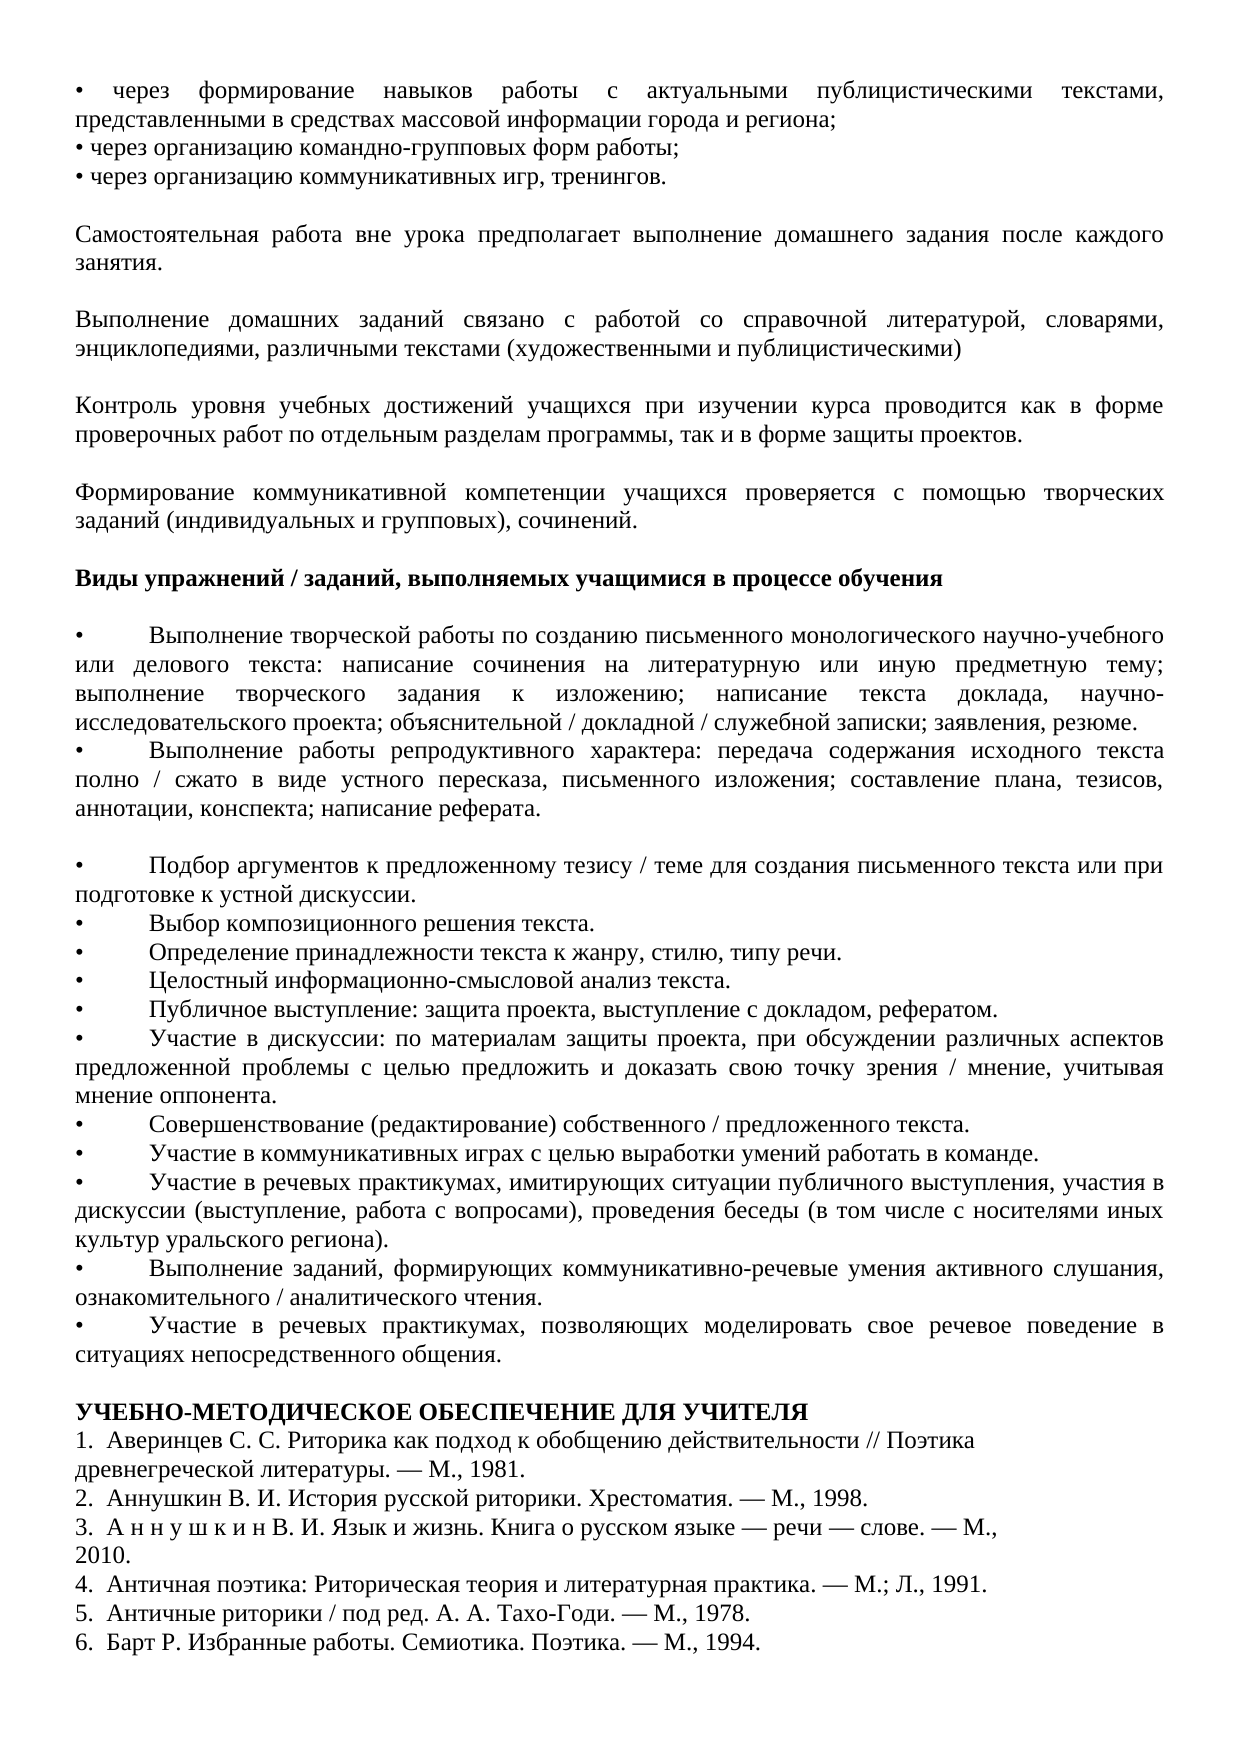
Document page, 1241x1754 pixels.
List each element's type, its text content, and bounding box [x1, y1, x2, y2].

text • Совершенствование (редактирование) собственного / предложенного текста. [75, 1109, 1165, 1138]
text • Выполнение заданий, формирующих коммуникативно-речевые умения активного слушания, ознакомительного / аналитического чтения. [75, 1253, 1165, 1311]
text • Выбор композиционного решения текста. [75, 908, 1165, 937]
text Самостоятельная работа вне урока предполагает выполнение домашнего задания после каждого занятия. [75, 219, 1165, 276]
text • через формирование навыков работы с актуальными публицистическими текстами, представленными в средствах массовой информации города и региона; [75, 75, 1165, 132]
text • Участие в речевых практикумах, имитирующих ситуации публичного выступления, участия в дискуссии (выступление, работа с вопросами), проведения беседы (в том числе с носителями иных культур уральского региона). [75, 1167, 1165, 1253]
text • Выполнение работы репродуктивного характера: передача содержания исходного текста полно / сжато в виде устного пересказа, письменного изложения; составление плана, тезисов, аннотации, конспекта; написание реферата. [75, 736, 1165, 822]
text Выполнение домашних заданий связано с работой со справочной литературой, словарями, энциклопедиями, различными текстами (художественными и публицистическими) [75, 304, 1165, 362]
text 2. Аннушкин В. И. История русской риторики. Хрестоматия. — М., 1998. [75, 1483, 1165, 1512]
text • Публичное выступление: защита проекта, выступление с докладом, рефератом. [75, 994, 1165, 1023]
text 1. Аверинцев С. С. Риторика как подход к обобщению действительности // Поэтика [75, 1426, 1165, 1454]
text Контроль уровня учебных достижений учащихся при изучении курса проводится как в форме проверочных работ по отдельным разделам программы, так и в форме защиты проектов. [75, 391, 1165, 448]
text Виды упражнений / заданий, выполняемых учащимися в процессе обучения [75, 563, 1165, 592]
text • Определение принадлежности текста к жанру, стилю, типу речи. [75, 937, 1165, 966]
text 6. Барт Р. Избранные работы. Семиотика. Поэтика. — М., 1994. [75, 1627, 1165, 1656]
text 3. А н н у ш к и н В. И. Язык и жизнь. Книга о русском языке — речи — слове. — М., [75, 1512, 1165, 1541]
text древнегреческой литературы. — М., 1981. [75, 1454, 1165, 1483]
text • Участие в коммуникативных играх с целью выработки умений работать в команде. [75, 1138, 1165, 1167]
text • Участие в речевых практикумах, позволяющих моделировать свое речевое поведение в ситуациях непосредственного общения. [75, 1311, 1165, 1368]
text • Выполнение творческой работы по созданию письменного монологического научно-учебного или делового текста: написание сочинения на литературную или иную предметную тему; выполнение творческого задания к изложению; написание текста доклада, научно-исследовательского проекта; объяснительной / докладной / служебной записки; заявления, резюме. [75, 621, 1165, 736]
text • Участие в дискуссии: по материалам защиты проекта, при обсуждении различных аспектов предложенной проблемы с целью предложить и доказать свою точку зрения / мнение, учитывая мнение оппонента. [75, 1023, 1165, 1109]
text 4. Античная поэтика: Риторическая теория и литературная практика. — М.; Л., 1991. [75, 1569, 1165, 1598]
text 2010. [75, 1541, 1165, 1569]
text Формирование коммуникативной компетенции учащихся проверяется с помощью творческих заданий (индивидуальных и групповых), сочинений. [75, 477, 1165, 534]
text • Целостный информационно-смысловой анализ текста. [75, 966, 1165, 994]
text • Подбор аргументов к предложенному тезису / теме для создания письменного текста или при подготовке к устной дискуссии. [75, 851, 1165, 908]
text • через организацию коммуникативных игр, тренингов. [75, 161, 1165, 190]
text 5. Античные риторики / под ред. А. А. Тахо-Годи. — М., 1978. [75, 1598, 1165, 1627]
text УЧЕБНО-МЕТОДИЧЕСКОЕ ОБЕСПЕЧЕНИЕ ДЛЯ УЧИТЕЛЯ [75, 1397, 1165, 1426]
text • через организацию командно-групповых форм работы; [75, 132, 1165, 161]
